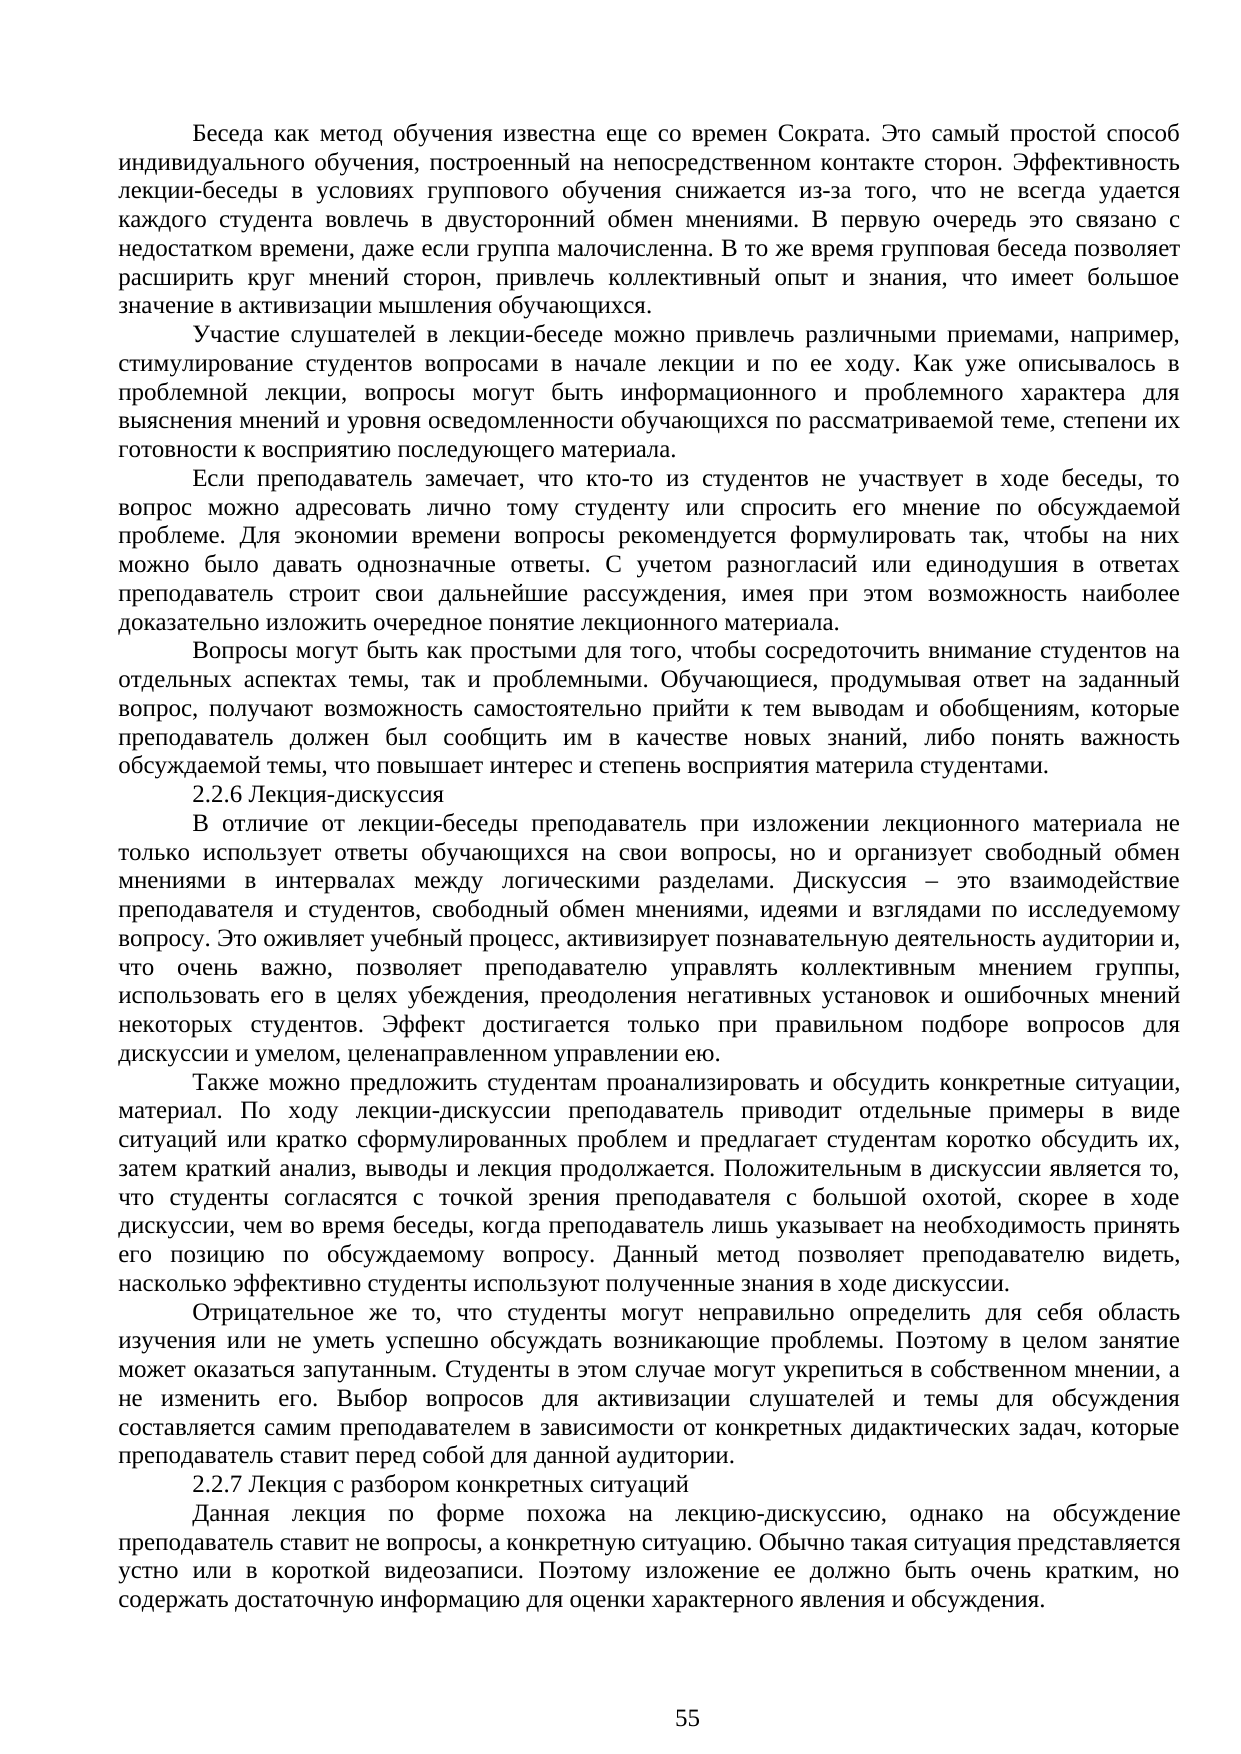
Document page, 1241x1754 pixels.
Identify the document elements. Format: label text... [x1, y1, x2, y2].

text 2.2.7 Лекция с разбором конкретных ситуаций [118, 1469, 1181, 1498]
text Отрицательное же то, что студенты могут неправильно определить для себя область изучения или не уметь успешно обсуждать возникающие проблемы. Поэтому в целом занятие может оказаться запутанным. Студенты в этом случае могут укрепиться в собственном мнении, а не изменить его. Выбор вопросов для активизации слушателей и темы для обсуждения составляется самим преподавателем в зависимости от конкретных дидактических задач, которые преподаватель ставит перед собой для данной аудитории. [118, 1297, 1181, 1469]
text Если преподаватель замечает, что кто-то из студентов не участвует в ходе беседы, то вопрос можно адресовать лично тому студенту или спросить его мнение по обсуждаемой проблеме. Для экономии времени вопросы рекомендуется формулировать так, чтобы на них можно было давать однозначные ответы. С учетом разногласий или единодушия в ответах преподаватель строит свои дальнейшие рассуждения, имея при этом возможность наиболее доказательно изложить очередное понятие лекционного материала. [118, 463, 1181, 636]
text В отличие от лекции-беседы преподаватель при изложении лекционного материала не только использует ответы обучающихся на свои вопросы, но и организует свободный обмен мнениями в интервалах между логическими разделами. Дискуссия – это взаимодействие преподавателя и студентов, свободный обмен мнениями, идеями и взглядами по исследуемому вопросу. Это оживляет учебный процесс, активизирует познавательную деятельность аудитории и, что очень важно, позволяет преподавателю управлять коллективным мнением группы, использовать его в целях убеждения, преодоления негативных установок и ошибочных мнений некоторых студентов. Эффект достигается только при правильном подборе вопросов для дискуссии и умелом, целенаправленном управлении ею. [118, 808, 1181, 1067]
text Участие слушателей в лекции-беседе можно привлечь различными приемами, например, стимулирование студентов вопросами в начале лекции и по ее ходу. Как уже описывалось в проблемной лекции, вопросы могут быть информационного и проблемного характера для выяснения мнений и уровня осведомленности обучающихся по рассматриваемой теме, степени их готовности к восприятию последующего материала. [118, 319, 1181, 463]
text Беседа как метод обучения известна еще со времен Сократа. Это самый простой способ индивидуального обучения, построенный на непосредственном контакте сторон. Эффективность лекции-беседы в условиях группового обучения снижается из-за того, что не всегда удается каждого студента вовлечь в двусторонний обмен мнениями. В первую очередь это связано с недостатком времени, даже если группа малочисленна. В то же время групповая беседа позволяет расширить круг мнений сторон, привлечь коллективный опыт и знания, что имеет большое значение в активизации мышления обучающихся. [118, 118, 1181, 319]
text Вопросы могут быть как простыми для того, чтобы сосредоточить внимание студентов на отдельных аспектах темы, так и проблемными. Обучающиеся, продумывая ответ на заданный вопрос, получают возможность самостоятельно прийти к тем выводам и обобщениям, которые преподаватель должен был сообщить им в качестве новых знаний, либо понять важность обсуждаемой темы, что повышает интерес и степень восприятия материла студентами. [118, 636, 1181, 779]
text Также можно предложить студентам проанализировать и обсудить конкретные ситуации, материал. По ходу лекции-дискуссии преподаватель приводит отдельные примеры в виде ситуаций или кратко сформулированных проблем и предлагает студентам коротко обсудить их, затем краткий анализ, выводы и лекция продолжается. Положительным в дискуссии является то, что студенты согласятся с точкой зрения преподавателя с большой охотой, скорее в ходе дискуссии, чем во время беседы, когда преподаватель лишь указывает на необходимость принять его позицию по обсуждаемому вопросу. Данный метод позволяет преподавателю видеть, насколько эффективно студенты используют полученные знания в ходе дискуссии. [118, 1067, 1181, 1297]
text Данная лекция по форме похожа на лекцию-дискуссию, однако на обсуждение преподаватель ставит не вопросы, а конкретную ситуацию. Обычно такая ситуация представляется устно или в короткой видеозаписи. Поэтому изложение ее должно быть очень кратким, но содержать достаточную информацию для оценки характерного явления и обсуждения. [118, 1498, 1181, 1613]
text 2.2.6 Лекция-дискуссия [118, 779, 1181, 808]
